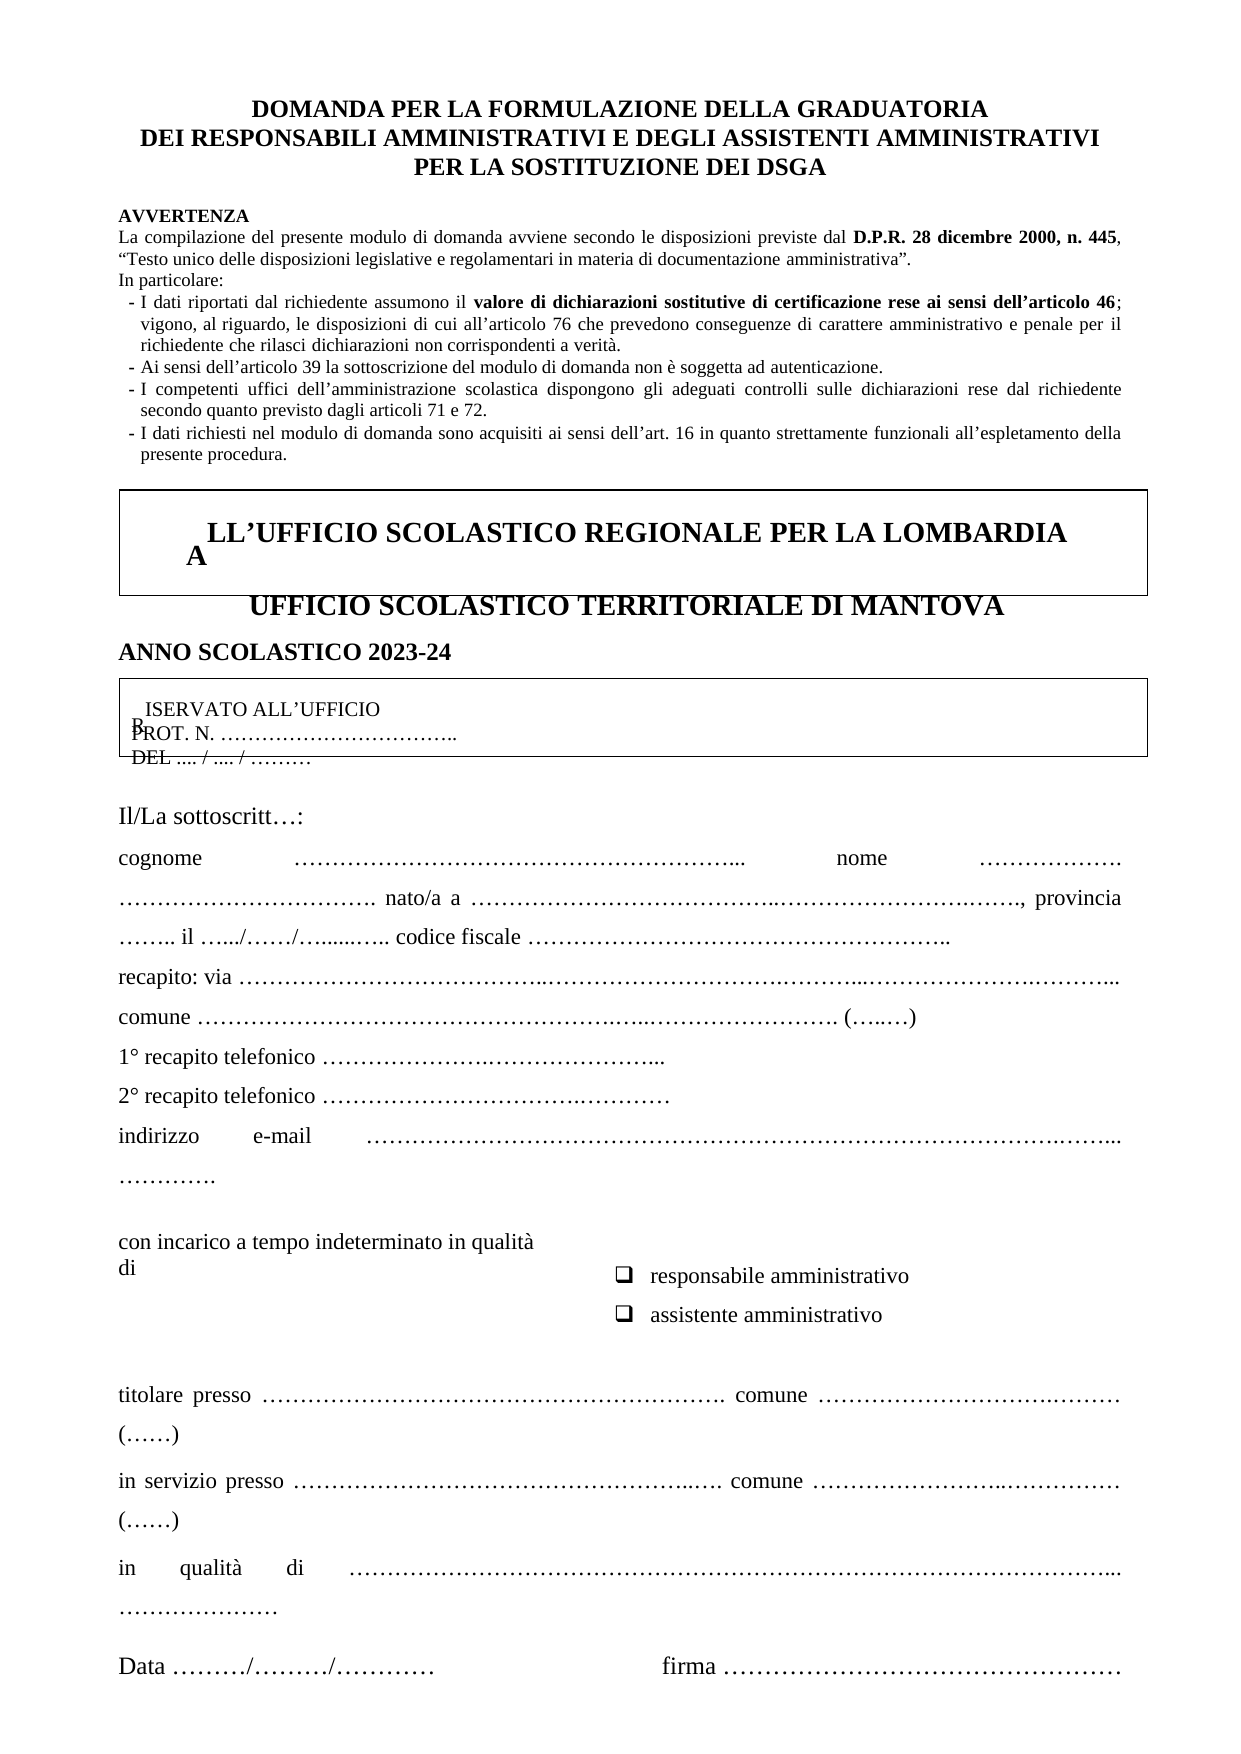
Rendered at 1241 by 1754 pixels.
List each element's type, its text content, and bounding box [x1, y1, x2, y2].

text AVVERTENZA [118, 205, 1122, 226]
text La compilazione del presente modulo di domanda avviene secondo le disposizioni previste dal D.P.R. 28 dicembre 2000, n. 445, “Testo unico delle disposizioni legislative e regolamentari in materia di documentazione amministrativa”. [118, 226, 1122, 269]
text in qualità di ………………………………………………………………………………………...………………… [118, 1553, 1122, 1619]
list I dati richiesti nel modulo di domanda sono acquisiti ai sensi dell’art. 16 in quanto strettamente funzionali all’espletamento della presente procedura. [128, 422, 1122, 465]
list Ai sensi dell’articolo 39 la sottoscrizione del modulo di domanda non è soggetta ad autenticazione. [128, 356, 1122, 377]
text DOMANDA PER LA FORMULAZIONE DELLA GRADUATORIA [118, 94, 1122, 123]
list I competenti uffici dell’amministrazione scolastica dispongono gli adeguati controlli sulle dichiarazioni rese dal richiedente secondo quanto previsto dagli articoli 71 e 72. [128, 378, 1122, 421]
text comune ……………………………………………….…..……………………. (…..…) [118, 1003, 1122, 1029]
text titolare presso ……………………………………………………. comune ………………………….……… (……) [118, 1381, 1122, 1446]
text in servizio presso ……………………………………………..…. comune ……………………..…………… (……) [118, 1467, 1122, 1533]
text cognome …………………………………………………... nome ……………….……………………………. nato/a a …………………………………..…………………….……., provincia …….. il ….../……/…......….. codice fiscale ……………………………………………….. [118, 844, 1122, 949]
list assistente amministrativo [614, 1302, 1122, 1328]
list I dati riportati dal richiedente assumono il valore di dichiarazioni sostitutive di certificazione rese ai sensi dell’articolo 46; vigono, al riguardo, le disposizioni di cui all’articolo 76 che prevedono conseguenze di carattere amministrativo e penale per il richiedente che rilasci dichiarazioni non corrispondenti a verità. [128, 291, 1122, 356]
text recapito: via …………………………………..………………………….………...………………….………... [118, 963, 1122, 989]
text 1° recapito telefonico ………………….…………………... [118, 1043, 1122, 1069]
text DEI RESPONSABILI AMMINISTRATIVI E DEGLI ASSISTENTI AMMINISTRATIVI PER LA SOSTITUZIONE DEI DSGA [118, 123, 1122, 181]
text 2° recapito telefonico …………………………….………… [118, 1083, 1122, 1109]
text indirizzo e-mail ……………………………………………………………………………….……...…………. [118, 1122, 1122, 1188]
list responsabile amministrativo [614, 1262, 1122, 1288]
text ANNO SCOLASTICO 2023-24 [118, 637, 1122, 666]
text Il/La sottoscritt…: [118, 801, 1122, 830]
text con incarico a tempo indeterminato in qualità di [118, 1228, 558, 1281]
text In particolare: [118, 269, 1122, 291]
